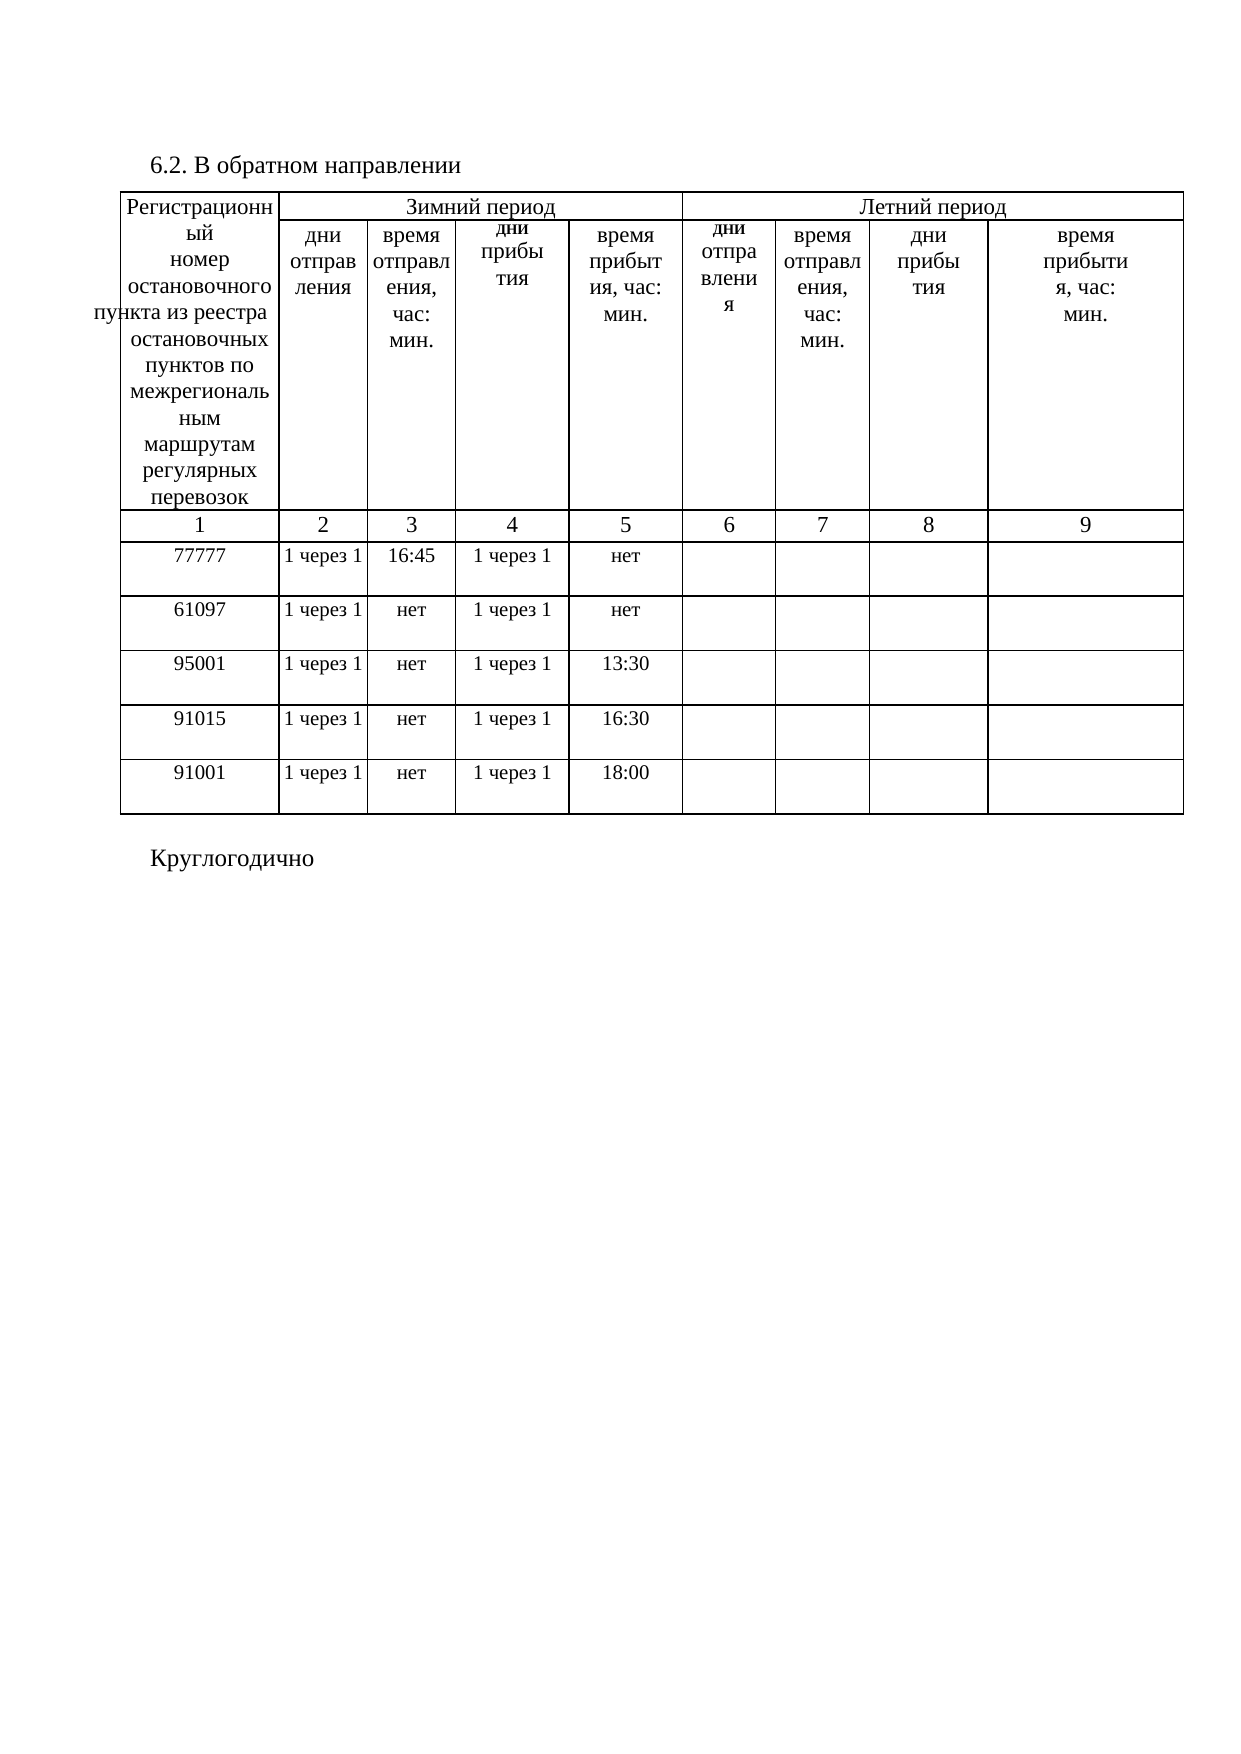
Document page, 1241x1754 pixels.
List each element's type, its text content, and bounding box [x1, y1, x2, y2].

table_cell дни прибы тия [870, 221, 987, 509]
table_cell время прибыт ия, час: мин. [570, 221, 682, 509]
table_cell [776, 543, 869, 595]
table_cell [870, 760, 987, 813]
text Круглогодично [150, 843, 1090, 872]
table_cell нет [368, 597, 455, 650]
table_cell 8 [870, 511, 987, 541]
table_cell время отправл ения, час: мин. [776, 221, 869, 509]
table_cell 1 через 1 [280, 706, 367, 758]
table_cell 3 [368, 511, 455, 541]
table_cell [683, 706, 775, 758]
table_cell 1 через 1 [456, 760, 568, 813]
table_cell 95001 [121, 651, 278, 704]
table_cell 1 через 1 [456, 651, 568, 704]
table_cell 7 [776, 511, 869, 541]
table_cell нет [368, 760, 455, 813]
table_cell [870, 597, 987, 650]
table_cell нет [368, 706, 455, 758]
table_header Зимний период [280, 193, 682, 219]
table_cell 1 через 1 [456, 706, 568, 758]
table_header Летний период [683, 193, 1183, 219]
table_cell 1 через 1 [456, 543, 568, 595]
table_cell время отправл ения, час: мин. [368, 221, 455, 509]
table_cell 13:30 [570, 651, 682, 704]
table_cell нет [368, 651, 455, 704]
table_cell [776, 760, 869, 813]
table_cell [776, 597, 869, 650]
table_cell [989, 706, 1183, 758]
text 6.2. В обратном направлении [150, 150, 1090, 179]
table_cell дни отправ ления [280, 221, 367, 509]
table_cell 1 [121, 511, 278, 541]
table_cell [989, 651, 1183, 704]
table_cell 6 [683, 511, 775, 541]
table_cell ДНИ отпра влени я [683, 221, 775, 509]
table_cell [989, 597, 1183, 650]
table_header Регистрационный номер остановочного пункта из реестра остановочных пунктов по межрегиональным маршрутам регулярных перевозок [121, 193, 278, 509]
table_cell время прибыти я, час: мин. [989, 221, 1183, 509]
table_cell 61097 [121, 597, 278, 650]
table_cell [776, 706, 869, 758]
table_cell ДНИ прибы тия [456, 221, 568, 509]
table_cell [870, 706, 987, 758]
table_cell 91001 [121, 760, 278, 813]
table_cell 2 [280, 511, 367, 541]
table_cell [870, 651, 987, 704]
table_cell 77777 [121, 543, 278, 595]
table_cell 5 [570, 511, 682, 541]
table_cell [683, 651, 775, 704]
table_cell 1 через 1 [280, 651, 367, 704]
table_cell 16:45 [368, 543, 455, 595]
table_cell [989, 760, 1183, 813]
table_cell [870, 543, 987, 595]
table_cell 18:00 [570, 760, 682, 813]
table_cell [683, 597, 775, 650]
table_cell 1 через 1 [280, 760, 367, 813]
table_cell 9 [989, 511, 1183, 541]
table_cell 16:30 [570, 706, 682, 758]
table_cell 91015 [121, 706, 278, 758]
table_cell 1 через 1 [280, 597, 367, 650]
table_cell [776, 651, 869, 704]
table_cell [989, 543, 1183, 595]
table_cell нет [570, 543, 682, 595]
table_cell нет [570, 597, 682, 650]
table_cell 4 [456, 511, 568, 541]
table_cell [683, 543, 775, 595]
table_cell 1 через 1 [456, 597, 568, 650]
table_cell [683, 760, 775, 813]
table_cell 1 через 1 [280, 543, 367, 595]
